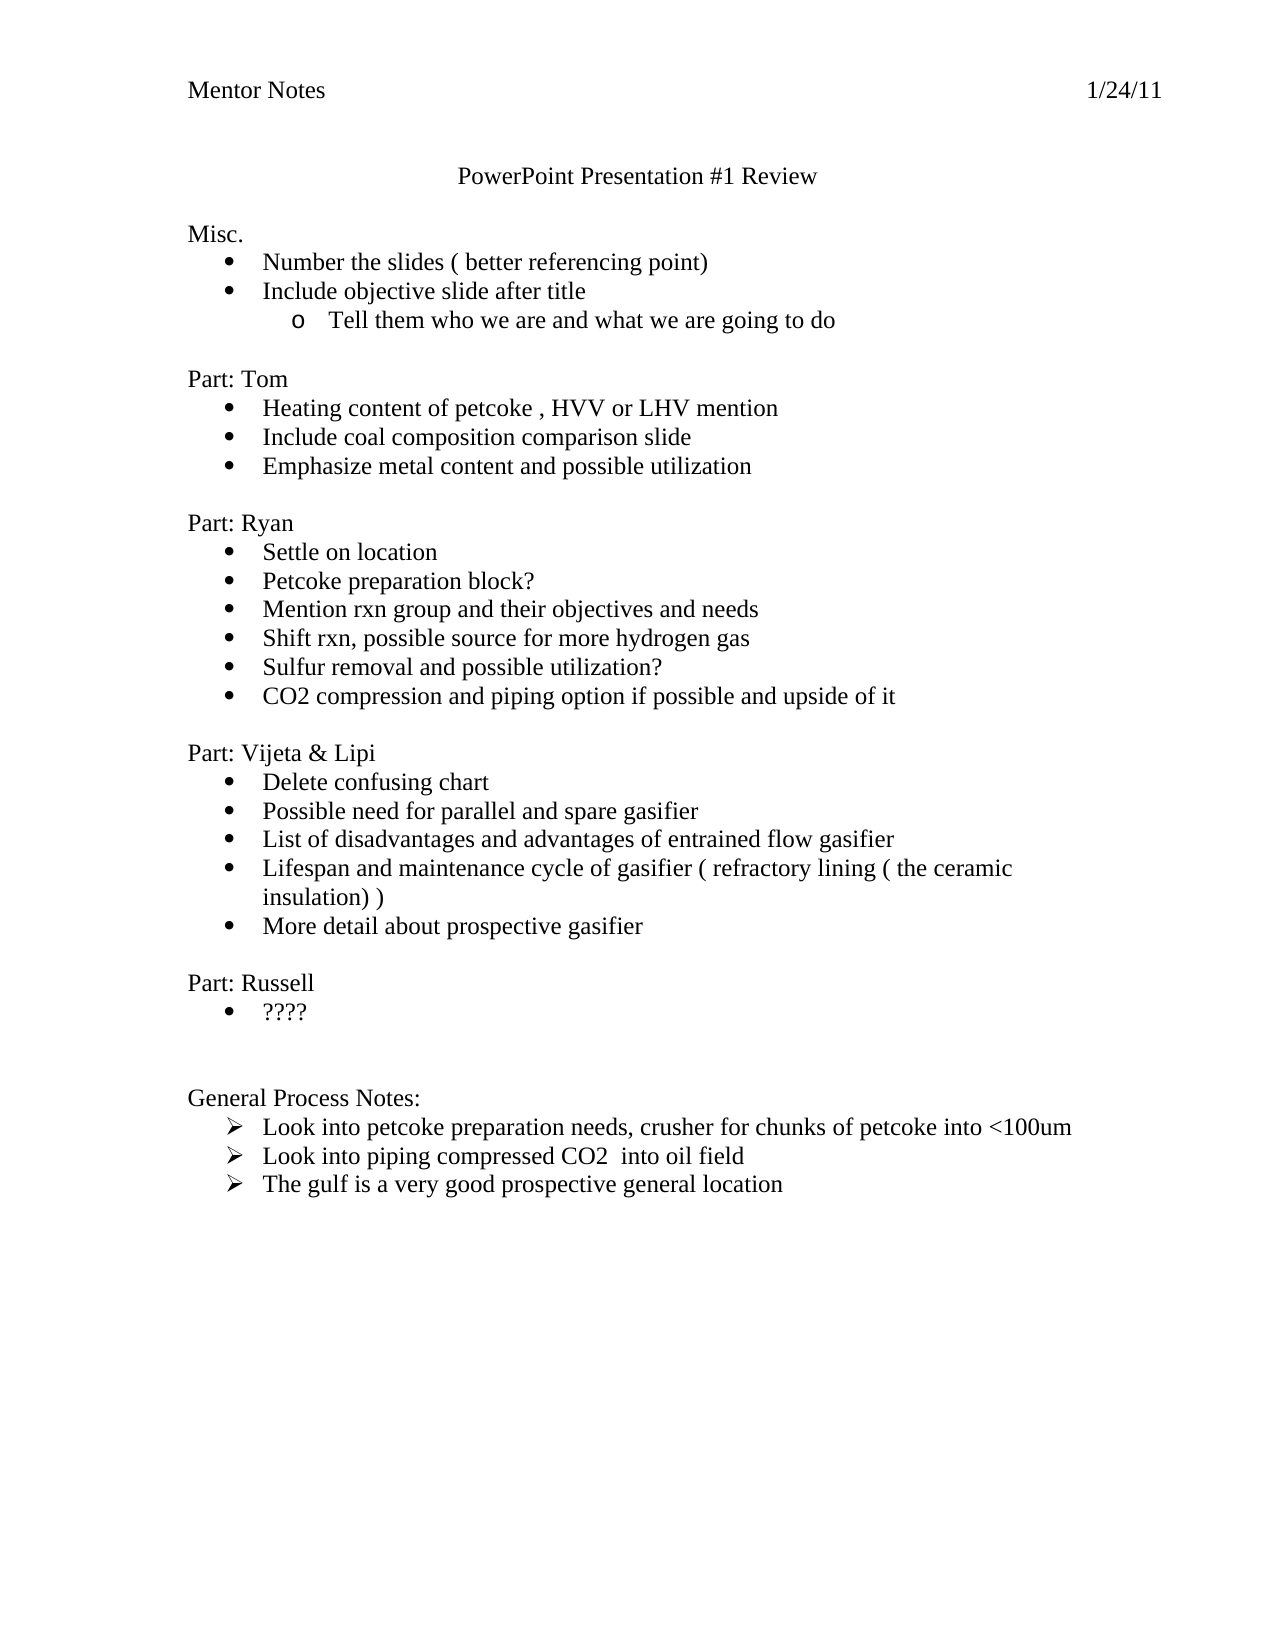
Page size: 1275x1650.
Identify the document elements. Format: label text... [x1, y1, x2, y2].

list ???? [225, 997, 1087, 1026]
list Number the slides ( better referencing point) [225, 247, 1087, 276]
list Look into piping compressed CO2 into oil field [225, 1141, 1087, 1169]
text Part: Russell [187, 968, 1087, 997]
text Part: Tom [187, 364, 1087, 393]
list Possible need for parallel and spare gasifier [225, 796, 1087, 824]
list Settle on location [225, 537, 1087, 566]
text General Process Notes: [187, 1083, 1087, 1112]
list List of disadvantages and advantages of entrained flow gasifier [225, 824, 1087, 853]
list Sulfur removal and possible utilization? [225, 652, 1087, 681]
list Look into petcoke preparation needs, crusher for chunks of petcoke into <100um [225, 1112, 1087, 1141]
text Part: Ryan [187, 508, 1087, 537]
list Petcoke preparation block? [225, 566, 1087, 594]
list Tell them who we are and what we are going to do [291, 305, 1087, 336]
list The gulf is a very good prospective general location [225, 1169, 1087, 1198]
list More detail about prospective gasifier [225, 911, 1087, 939]
list CO2 compression and piping option if possible and upside of it [225, 681, 1087, 709]
list Heating content of petcoke , HVV or LHV mention [225, 393, 1087, 422]
list Lifespan and maintenance cycle of gasifier ( refractory lining ( the ceramic insulation) ) [225, 853, 1087, 911]
list Shift rxn, possible source for more hydrogen gas [225, 623, 1087, 652]
list Mention rxn group and their objectives and needs [225, 594, 1087, 623]
text PowerPoint Presentation #1 Review [187, 161, 1087, 190]
text Misc. [187, 219, 1087, 247]
text Part: Vijeta & Lipi [187, 738, 1087, 767]
list Delete confusing chart [225, 767, 1087, 796]
list Include objective slide after title [225, 276, 1087, 305]
list Emphasize metal content and possible utilization [225, 451, 1087, 479]
list Include coal composition comparison slide [225, 422, 1087, 451]
